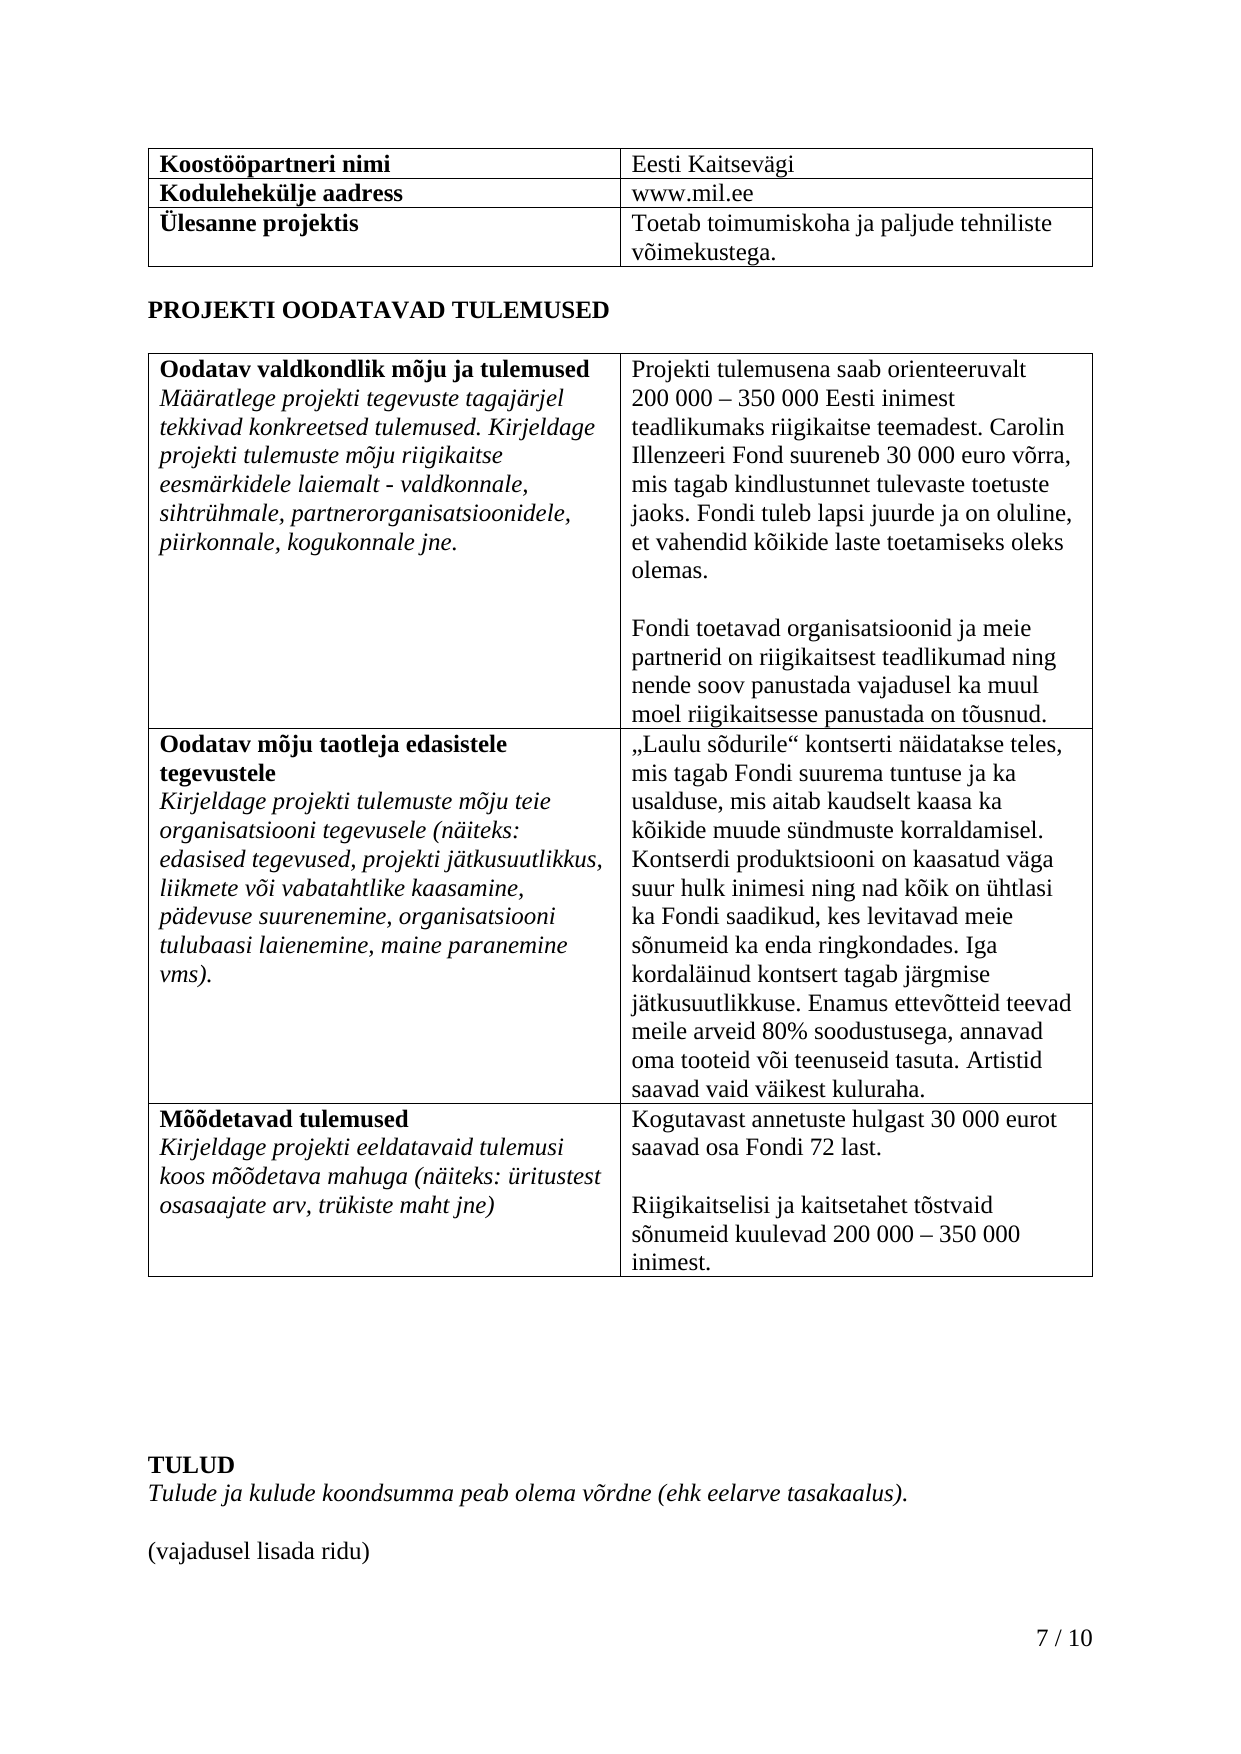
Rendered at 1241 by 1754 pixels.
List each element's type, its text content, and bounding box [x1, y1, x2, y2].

table_cell Kodulehekülje aadress [149, 179, 620, 207]
table_header Oodatav valdkondlik mõju ja tulemused Määratlege projekti tegevuste tagajärjel tekkivad konkreetsed tulemused. Kirjeldage projekti tulemuste mõju riigikaitse eesmärkidele laiemalt - valdkonnale, sihtrühmale, partnerorganisatsioonidele, piirkonnale, kogukonnale jne. [149, 354, 620, 728]
table_header Koostööpartneri nimi [149, 149, 620, 177]
table_cell Mõõdetavad tulemused Kirjeldage projekti eeldatavaid tulemusi koos mõõdetava mahuga (näiteks: üritustest osasaajate arv, trükiste maht jne) [149, 1104, 620, 1276]
table_cell Ülesanne projektis [149, 208, 620, 266]
table_cell Toetab toimumiskoha ja paljude tehniliste võimekustega. [621, 208, 1092, 266]
text (vajadusel lisada ridu) [148, 1536, 1093, 1565]
table_cell www.mil.ee [621, 179, 1092, 207]
table_header Projekti tulemusena saab orienteeruvalt 200 000 – 350 000 Eesti inimest teadlikumaks riigikaitse teemadest. Carolin Illenzeeri Fond suureneb 30 000 euro võrra, mis tagab kindlustunnet tulevaste toetuste jaoks. Fondi tuleb lapsi juurde ja on oluline, et vahendid kõikide laste toetamiseks oleks olemas. Fondi toetavad organisatsioonid ja meie partnerid on riigikaitsest teadlikumad ning nende soov panustada vajadusel ka muul moel riigikaitsesse panustada on tõusnud. [621, 354, 1092, 728]
table_cell Oodatav mõju taotleja edasistele tegevustele Kirjeldage projekti tulemuste mõju teie organisatsiooni tegevusele (näiteks: edasised tegevused, projekti jätkusuutlikkus, liikmete või vabatahtlike kaasamine, pädevuse suurenemine, organisatsiooni tulubaasi laienemine, maine paranemine vms). [149, 729, 620, 1103]
text TULUD [148, 1450, 1093, 1478]
table_cell „Laulu sõdurile“ kontserti näidatakse teles, mis tagab Fondi suurema tuntuse ja ka usalduse, mis aitab kaudselt kaasa ka kõikide muude sündmuste korraldamisel. Kontserdi produktsiooni on kaasatud väga suur hulk inimesi ning nad kõik on ühtlasi ka Fondi saadikud, kes levitavad meie sõnumeid ka enda ringkondades. Iga kordaläinud kontsert tagab järgmise jätkusuutlikkuse. Enamus ettevõtteid teevad meile arveid 80% soodustusega, annavad oma tooteid või teenuseid tasuta. Artistid saavad vaid väikest kuluraha. [621, 729, 1092, 1103]
text Tulude ja kulude koondsumma peab olema võrdne (ehk eelarve tasakaalus). [148, 1478, 1093, 1507]
table_cell Kogutavast annetuste hulgast 30 000 eurot saavad osa Fondi 72 last. Riigikaitselisi ja kaitsetahet tõstvaid sõnumeid kuulevad 200 000 – 350 000 inimest. [621, 1104, 1092, 1276]
text PROJEKTI OODATAVAD TULEMUSED [148, 296, 1093, 324]
table_header Eesti Kaitsevägi [621, 149, 1092, 177]
